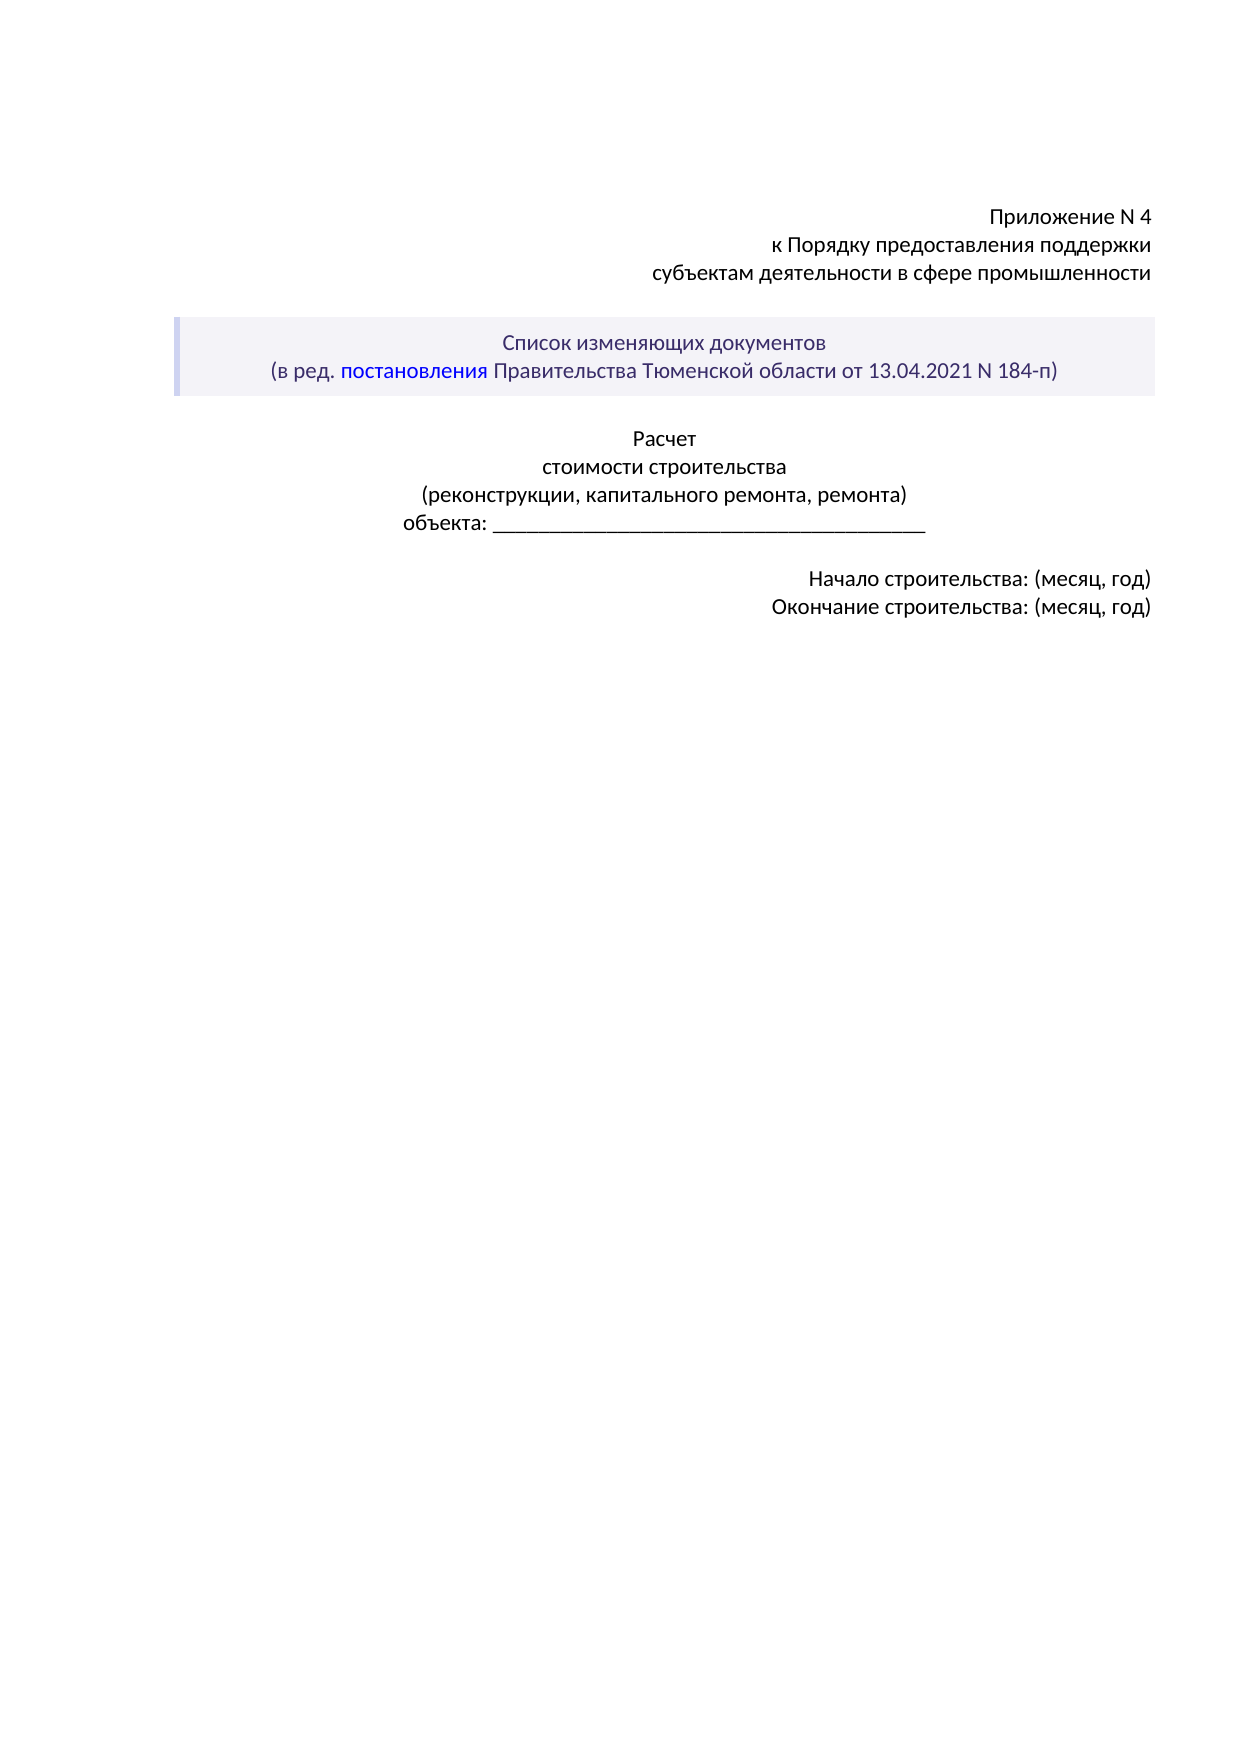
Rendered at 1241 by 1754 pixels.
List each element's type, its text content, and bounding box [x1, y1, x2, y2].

text (реконструкции, капитального ремонта, ремонта) [177, 480, 1152, 508]
text Приложение N 4 [177, 202, 1152, 230]
text субъектам деятельности в сфере промышленности [177, 258, 1152, 286]
text Начало строительства: (месяц, год) [177, 564, 1152, 592]
text Окончание строительства: (месяц, год) [177, 592, 1152, 620]
table_header Список изменяющих документов (в ред. постановления Правительства Тюменской области от 13.04.2021 N 184-п) [180, 317, 1149, 396]
text стоимости строительства [177, 452, 1152, 480]
text Расчет [177, 424, 1152, 452]
text объекта: ______________________________________ [177, 508, 1152, 536]
text к Порядку предоставления поддержки [177, 230, 1152, 258]
